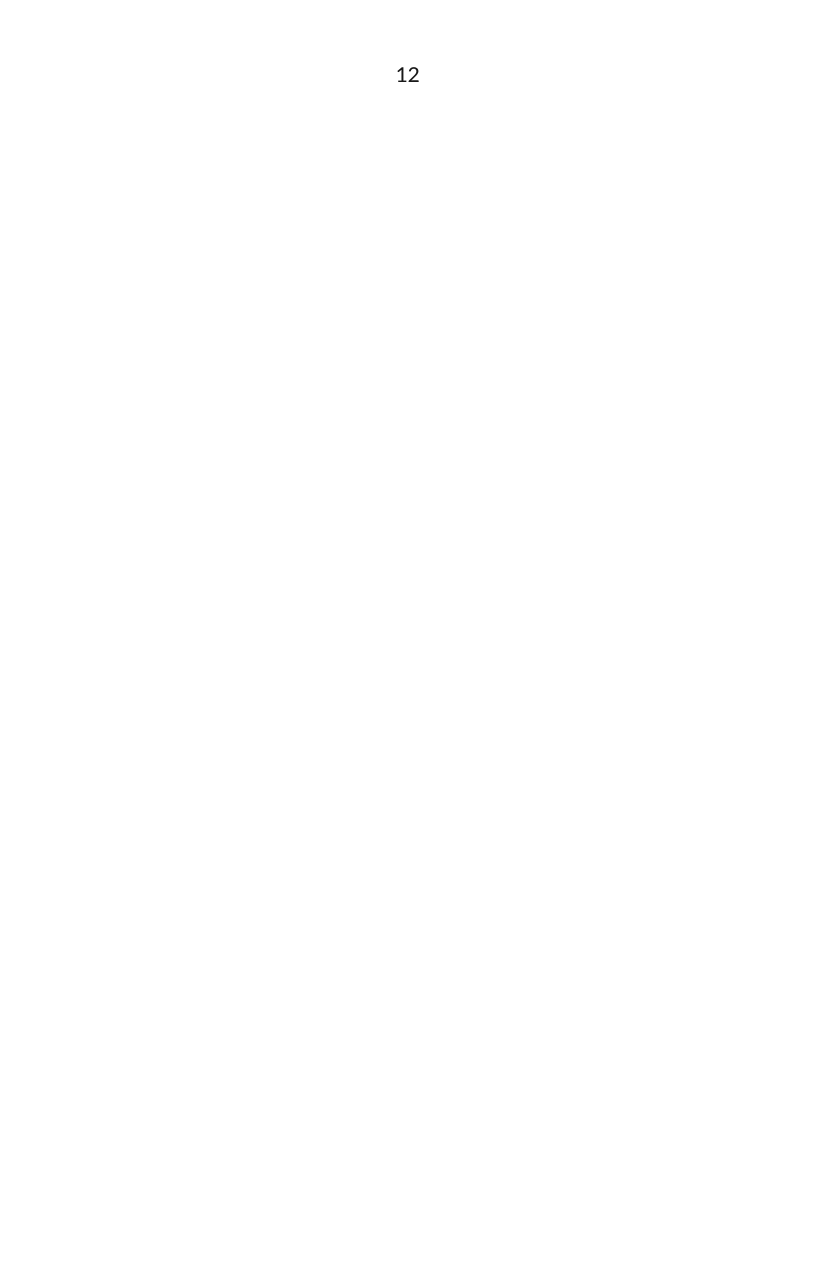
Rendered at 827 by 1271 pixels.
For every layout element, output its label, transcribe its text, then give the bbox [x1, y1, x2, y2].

subtitle 12 [74, 60, 740, 88]
